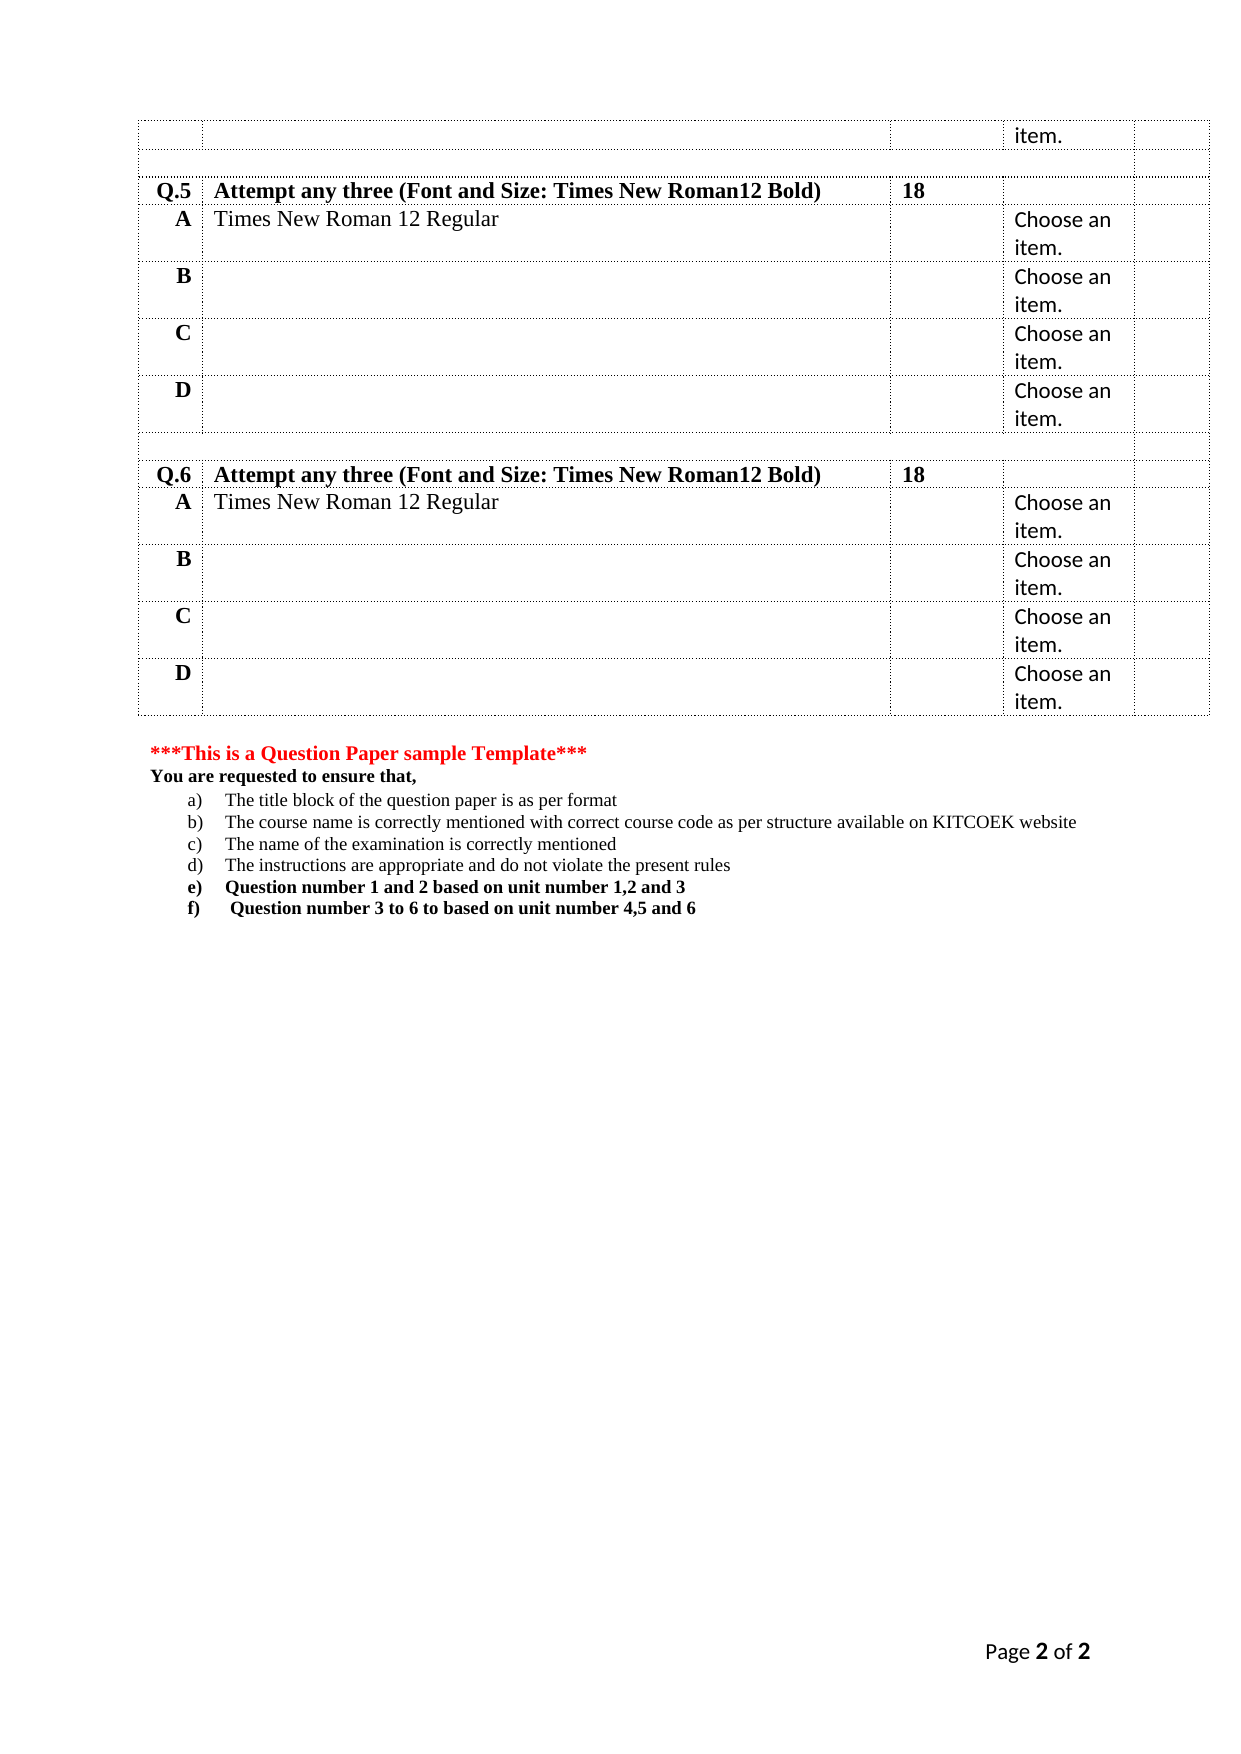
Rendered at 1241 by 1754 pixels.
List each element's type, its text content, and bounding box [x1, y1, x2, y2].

table_cell 18 [891, 176, 1003, 204]
table_cell A [139, 204, 202, 261]
table_cell C [139, 318, 202, 375]
table_cell A [139, 487, 202, 544]
table_cell C [139, 601, 202, 658]
table_cell [1134, 487, 1209, 544]
table_cell [139, 432, 1134, 459]
list The name of the examination is correctly mentioned [187, 832, 1090, 854]
table_cell [891, 375, 1003, 432]
list The title block of the question paper is as per format [187, 789, 1090, 811]
text You are requested to ensure that, [150, 764, 1090, 786]
table_cell [203, 375, 891, 432]
table_cell [891, 658, 1003, 715]
table_cell [891, 318, 1003, 375]
list Question number 3 to 6 to based on unit number 4,5 and 6 [187, 897, 1090, 919]
table_cell [891, 120, 1003, 149]
table_cell [1134, 176, 1209, 204]
table_cell [1134, 658, 1209, 715]
table_cell [1003, 176, 1134, 204]
table_cell [203, 658, 891, 715]
table_cell [203, 318, 891, 375]
table_cell [139, 149, 1134, 176]
table_cell [1134, 318, 1209, 375]
table_cell [1134, 460, 1209, 487]
table_cell [891, 204, 1003, 261]
table_cell Q.5 [139, 176, 202, 204]
table_cell B [139, 544, 202, 601]
table_cell [203, 601, 891, 658]
table_cell [891, 487, 1003, 544]
table_cell D [139, 658, 202, 715]
table_cell D [139, 375, 202, 432]
table_cell [1134, 375, 1209, 432]
table_cell Times New Roman 12 Regular [203, 487, 891, 544]
table_cell [1134, 204, 1209, 261]
table_cell [891, 601, 1003, 658]
table_cell [203, 120, 891, 149]
list The course name is correctly mentioned with correct course code as per structure available on KITCOEK website [187, 811, 1090, 832]
table_cell [203, 261, 891, 318]
text ***This is a Question Paper sample Template*** [150, 740, 1090, 764]
table_cell [1134, 261, 1209, 318]
table_cell [1134, 149, 1209, 176]
table_cell [1134, 601, 1209, 658]
table_cell [891, 261, 1003, 318]
table_cell Attempt any three (Font and Size: Times New Roman12 Bold) [203, 460, 891, 487]
table_cell B [139, 261, 202, 318]
table_cell [1003, 460, 1134, 487]
table_cell [1134, 544, 1209, 601]
table_cell [203, 544, 891, 601]
table_cell 18 [891, 460, 1003, 487]
table_cell [891, 544, 1003, 601]
table_cell [1134, 120, 1209, 149]
list Question number 1 and 2 based on unit number 1,2 and 3 [187, 876, 1090, 897]
table_cell Q.6 [139, 460, 202, 487]
table_cell C [139, 120, 202, 149]
table_cell Attempt any three (Font and Size: Times New Roman12 Bold) [203, 176, 891, 204]
list The instructions are appropriate and do not violate the present rules [187, 854, 1090, 876]
table_cell [1134, 432, 1209, 459]
table_cell Times New Roman 12 Regular [203, 204, 891, 261]
